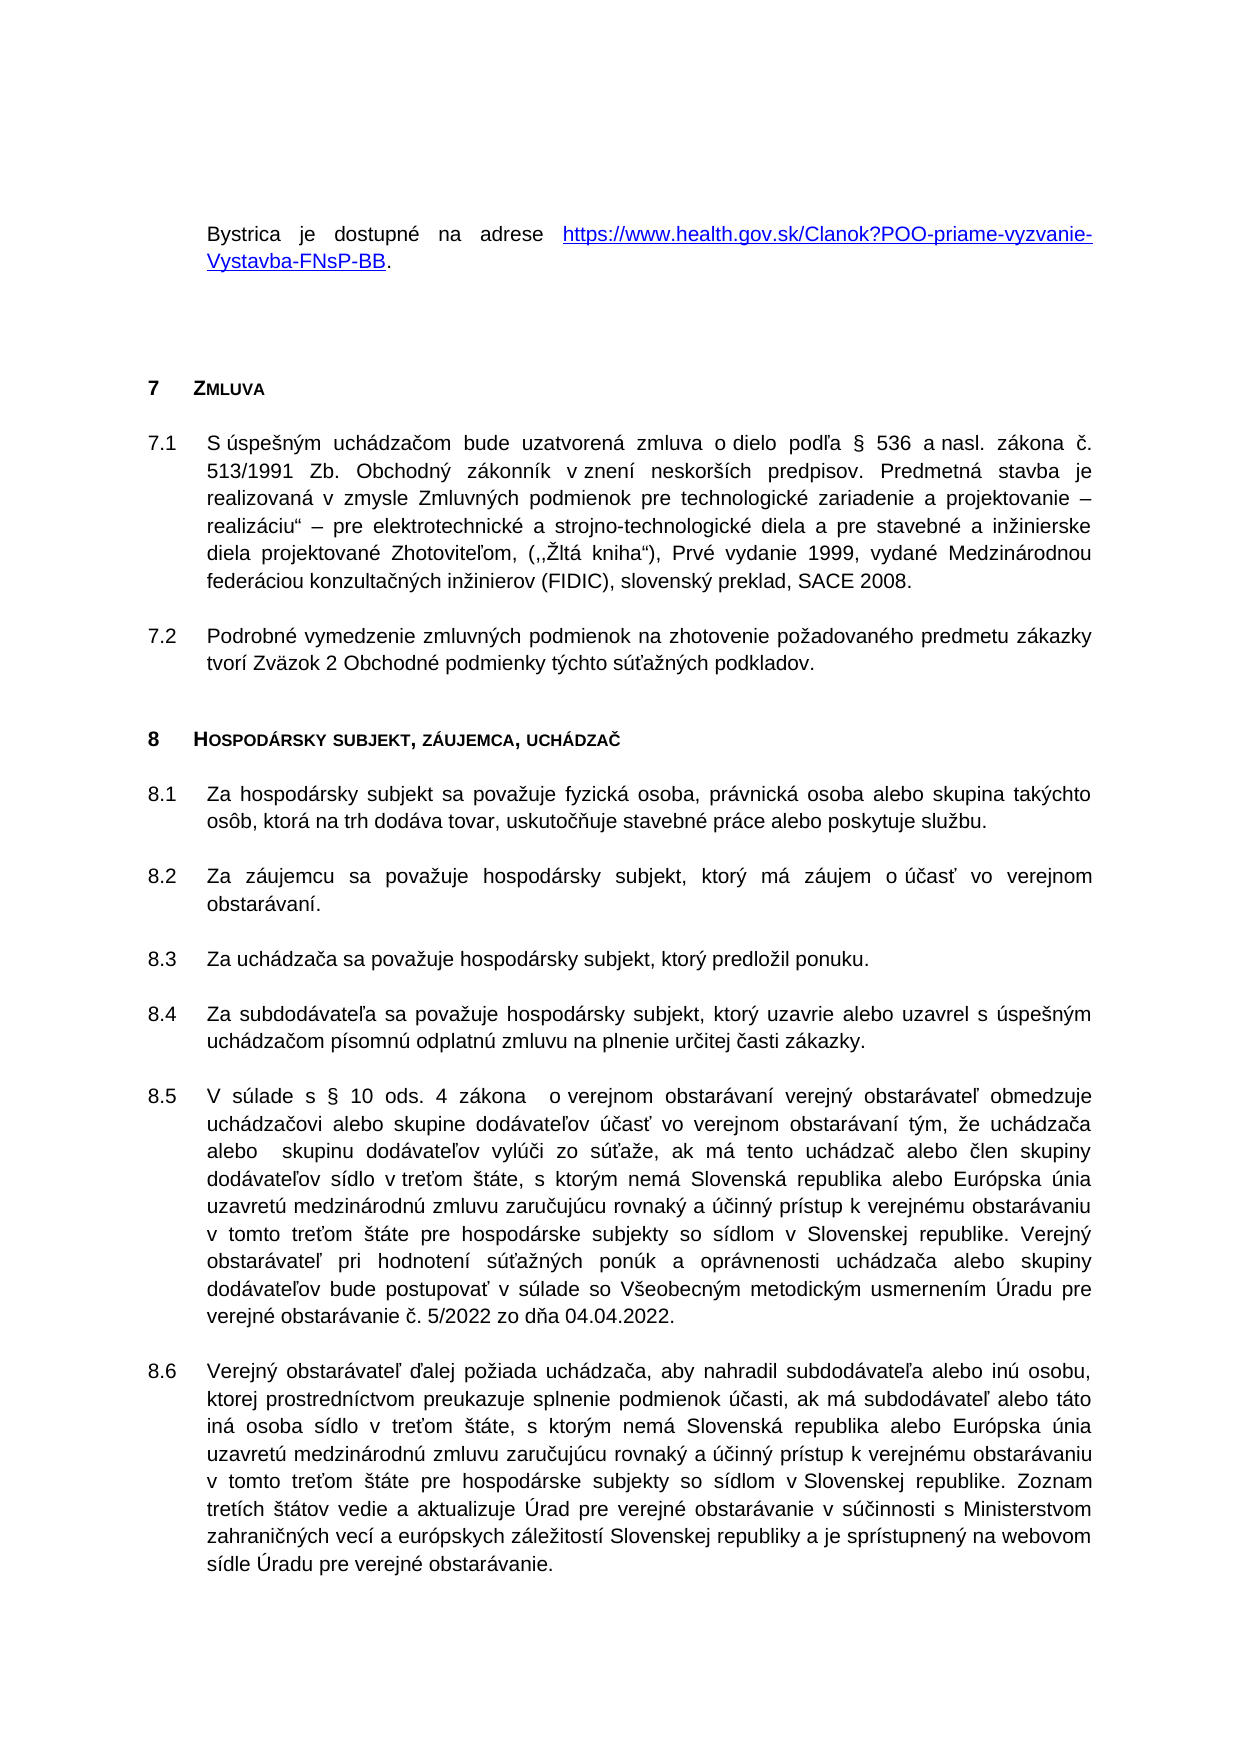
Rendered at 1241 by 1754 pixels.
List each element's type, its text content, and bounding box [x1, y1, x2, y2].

list Za subdodávateľa sa považuje hospodársky subjekt, ktorý uzavrie alebo uzavrel s úspešným uchádzačom písomnú odplatnú zmluvu na plnenie určitej časti zákazky. [148, 1002, 1093, 1053]
list Za hospodársky subjekt sa považuje fyzická osoba, právnická osoba alebo skupina takýchto osôb, ktorá na trh dodáva tovar, uskutočňuje stavebné práce alebo poskytuje službu. [148, 782, 1093, 833]
subtitle Zmluva [148, 376, 1093, 400]
list Verejný obstarávateľ ďalej požiada uchádzača, aby nahradil subdodávateľa alebo inú osobu, ktorej prostredníctvom preukazuje splnenie podmienok účasti, ak má subdodávateľ alebo táto iná osoba sídlo v treťom štáte, s ktorým nemá Slovenská republika alebo Európska únia uzavretú medzinárodnú zmluvu zaručujúcu rovnaký a účinný prístup k verejnému obstarávaniu v tomto treťom štáte pre hospodárske subjekty so sídlom v Slovenskej republike. Zoznam tretích štátov vedie a aktualizuje Úrad pre verejné obstarávanie v súčinnosti s Ministerstvom zahraničných vecí a európskych záležitostí Slovenskej republiky a je sprístupnený na webovom sídle Úradu pre verejné obstarávanie. [148, 1359, 1093, 1576]
list V súlade s § 10 ods. 4 zákona o verejnom obstarávaní verejný obstarávateľ obmedzuje uchádzačovi alebo skupine dodávateľov účasť vo verejnom obstarávaní tým, že uchádzača alebo skupinu dodávateľov vylúči zo súťaže, ak má tento uchádzač alebo člen skupiny dodávateľov sídlo v treťom štáte, s ktorým nemá Slovenská republika alebo Európska únia uzavretú medzinárodnú zmluvu zaručujúcu rovnaký a účinný prístup k verejnému obstarávaniu v tomto treťom štáte pre hospodárske subjekty so sídlom v Slovenskej republike. Verejný obstarávateľ pri hodnotení súťažných ponúk a oprávnenosti uchádzača alebo skupiny dodávateľov bude postupovať v súlade so Všeobecným metodickým usmernením Úradu pre verejné obstarávanie č. 5/2022 zo dňa 04.04.2022. [148, 1084, 1093, 1328]
subtitle Hospodársky subjekt, záujemca, uchádzač [148, 727, 1093, 751]
list Za záujemcu sa považuje hospodársky subjekt, ktorý má záujem o účasť vo verejnom obstarávaní. [148, 864, 1093, 916]
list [148, 222, 1093, 273]
list Podrobné vymedzenie zmluvných podmienok na zhotovenie požadovaného predmetu zákazky tvorí Zväzok 2 Obchodné podmienky týchto súťažných podkladov. [148, 624, 1093, 675]
list S úspešným uchádzačom bude uzatvorená zmluva o dielo podľa § 536 a nasl. zákona č. 513/1991 Zb. Obchodný zákonník v znení neskorších predpisov. Predmetná stavba je realizovaná v zmysle Zmluvných podmienok pre technologické zariadenie a projektovanie – realizáciu“ – pre elektrotechnické a strojno-technologické diela a pre stavebné a inžinierske diela projektované Zhotoviteľom, (,,Žltá kniha“), Prvé vydanie 1999, vydané Medzinárodnou federáciou konzultačných inžinierov (FIDIC), slovenský preklad, SACE 2008. [148, 431, 1093, 593]
list Za uchádzača sa považuje hospodársky subjekt, ktorý predložil ponuku. [148, 947, 1093, 971]
